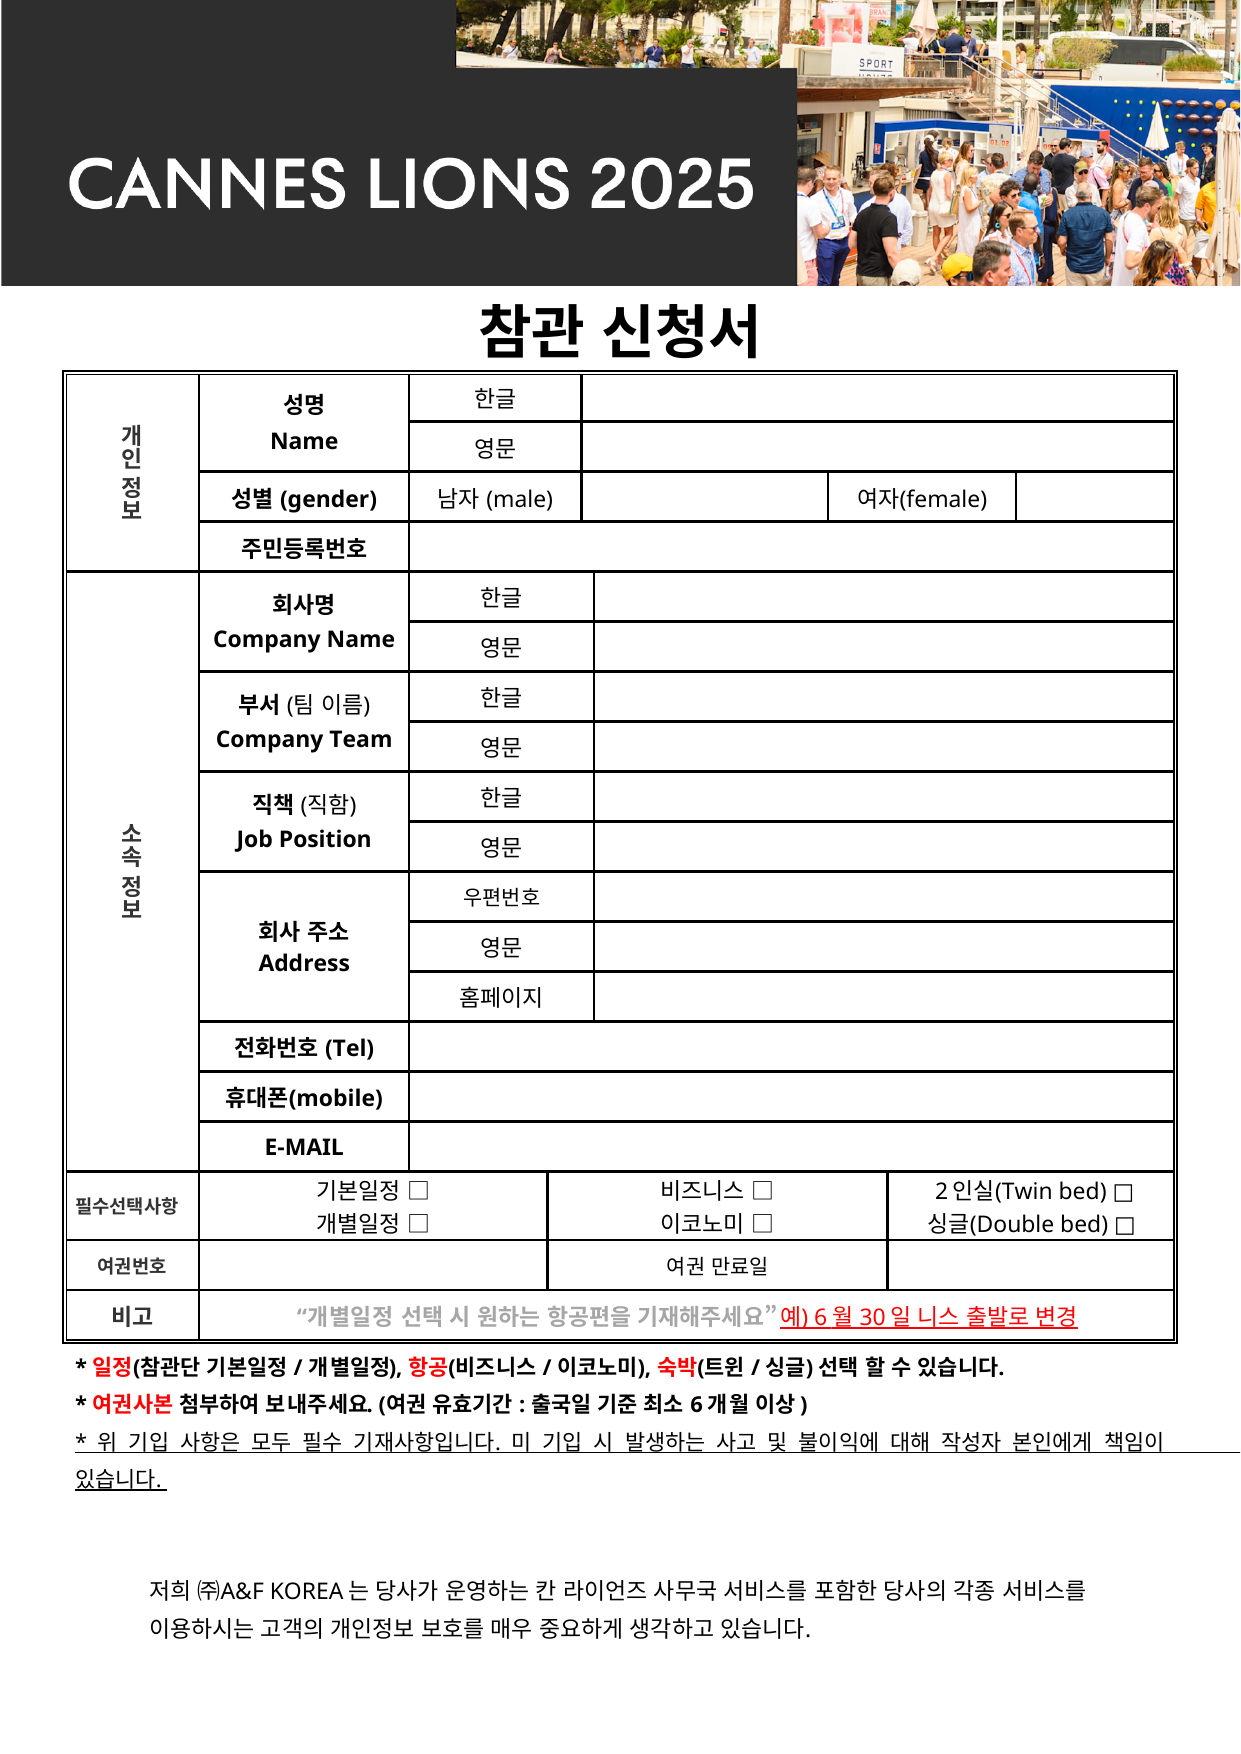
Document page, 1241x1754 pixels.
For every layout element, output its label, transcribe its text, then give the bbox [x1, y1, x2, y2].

table_cell 주민등록번호 [200, 523, 408, 570]
table_cell [583, 423, 1173, 470]
table_cell 직책 (직함) [200, 773, 408, 820]
table_cell [595, 573, 1173, 620]
table_cell 한글 [410, 573, 593, 620]
table_cell 여자(female) [829, 473, 1015, 520]
table_cell [595, 723, 1173, 770]
table_cell 영문 [410, 723, 593, 770]
table_cell 홈페이지 [410, 973, 593, 1020]
table_cell 회사명 [200, 573, 408, 620]
table_cell 영문 [410, 623, 593, 670]
table_cell 성별 (gender) [200, 473, 408, 520]
table_cell 한글 [410, 673, 593, 720]
table_cell [595, 823, 1173, 870]
table_cell [595, 673, 1173, 720]
table_cell Company Team [200, 720, 408, 770]
table_cell 영문 [410, 923, 593, 970]
table_cell [410, 523, 1173, 570]
table_cell 2인실(Twin bed) □ 싱글(Double bed) □ [889, 1173, 1173, 1239]
table_cell [410, 1023, 1173, 1070]
table_cell Name [200, 420, 408, 470]
table_cell 비고 [67, 1291, 198, 1339]
table_header 한글 [410, 375, 580, 420]
table_cell Company Name [200, 620, 408, 670]
table_cell 영문 [410, 823, 593, 870]
table_cell [1017, 473, 1173, 520]
table_cell 영문 [410, 423, 580, 470]
table_cell 비즈니스 □ 이코노미 □ [549, 1173, 886, 1239]
table_cell [410, 1123, 1173, 1170]
picture [1, 0, 1241, 286]
table_header 성명 [200, 375, 408, 420]
text 참관 신청서 [75, 286, 1165, 370]
table_cell “개별일정 선택 시 원하는 항공편을 기재해주세요” 예) 6월 30일 니스 출발로 변경 [200, 1291, 1173, 1339]
table_cell 소속 정보 [67, 573, 198, 1170]
table_cell [595, 873, 1173, 920]
table_cell 우편번호 [410, 873, 593, 920]
text * 위 기입 사항은 모두 필수 기재사항입니다. 미 기입 시 발생하는 사고 및 불이익에 대해 작성자 본인에게 책임이 있습니다. [75, 1419, 1165, 1452]
table_cell 기본일정 □ 개별일정 □ [200, 1173, 546, 1239]
table_cell Job Position [200, 820, 408, 870]
table_cell 여권번호 [67, 1241, 198, 1289]
table_header 개인 정보 [67, 375, 198, 570]
table_cell [595, 773, 1173, 820]
table_cell 남자 (male) [410, 473, 580, 520]
text * 여권사본 첨부하여 보내주세요. (여권 유효기간 : 출국일 기준 최소 6개월 이상 ) [75, 1381, 1165, 1419]
table_cell 한글 [410, 773, 593, 820]
table_cell [595, 973, 1173, 1020]
table_cell 휴대폰(mobile) [200, 1073, 408, 1120]
table_cell 회사 주소 Address [200, 873, 408, 1020]
table_cell 전화번호 (Tel) [200, 1023, 408, 1070]
table_cell [889, 1241, 1173, 1289]
table_cell 여권 만료일 [549, 1241, 886, 1289]
table_header [583, 375, 1173, 420]
table_cell [200, 1241, 546, 1289]
table_cell [595, 623, 1173, 670]
table_cell [583, 473, 827, 520]
table_cell E-MAIL [200, 1123, 408, 1170]
table_cell 부서 (팀 이름) [200, 673, 408, 720]
table_cell 필수선택사항 [67, 1173, 198, 1239]
table_cell [410, 1073, 1173, 1120]
table_cell [595, 923, 1173, 970]
text * 일정(참관단 기본일정 / 개별일정), 항공(비즈니스 / 이코노미), 숙박(트윈 / 싱글) 선택 할 수 있습니다. [75, 1344, 1165, 1381]
text * 위 기입 사항은 모두 필수 기재사항입니다. 미 기입 시 발생하는 사고 및 불이익에 대해 작성자 본인에게 책임이 있습니다. [75, 1453, 1165, 1494]
